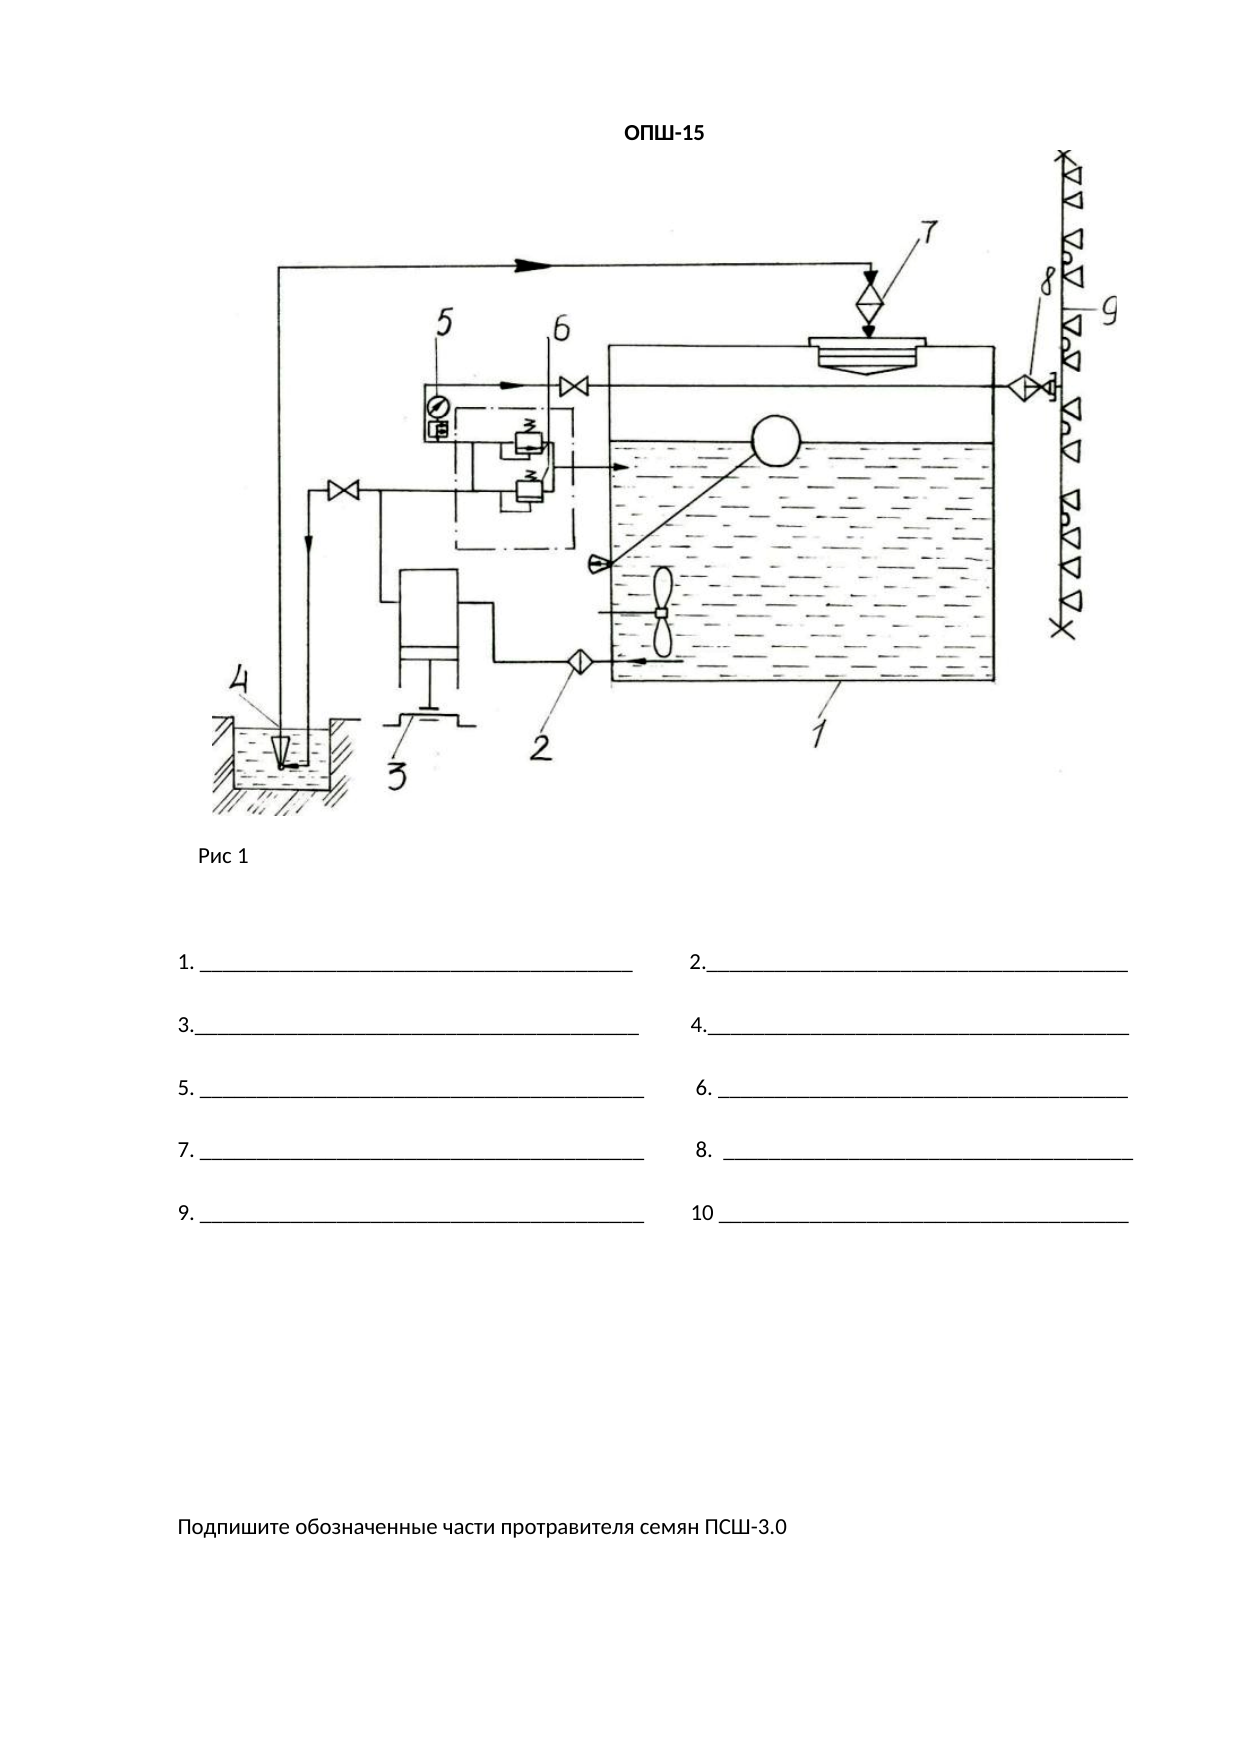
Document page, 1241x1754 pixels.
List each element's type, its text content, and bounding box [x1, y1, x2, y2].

text Рис 1 [177, 841, 1152, 869]
text Подпишите обозначенные части протравителя семян ПСШ-3.0 [177, 1512, 1152, 1540]
text 9. _______________________________________ 10 ____________________________________ [177, 1198, 1152, 1226]
text 3._______________________________________ 4._____________________________________ [177, 1010, 1152, 1038]
text 5. _______________________________________ 6. ____________________________________ [177, 1073, 1152, 1101]
text 7. _______________________________________ 8. ____________________________________ [177, 1135, 1152, 1163]
picture [212, 150, 1117, 816]
text 1. ______________________________________ 2._____________________________________ [177, 947, 1152, 975]
